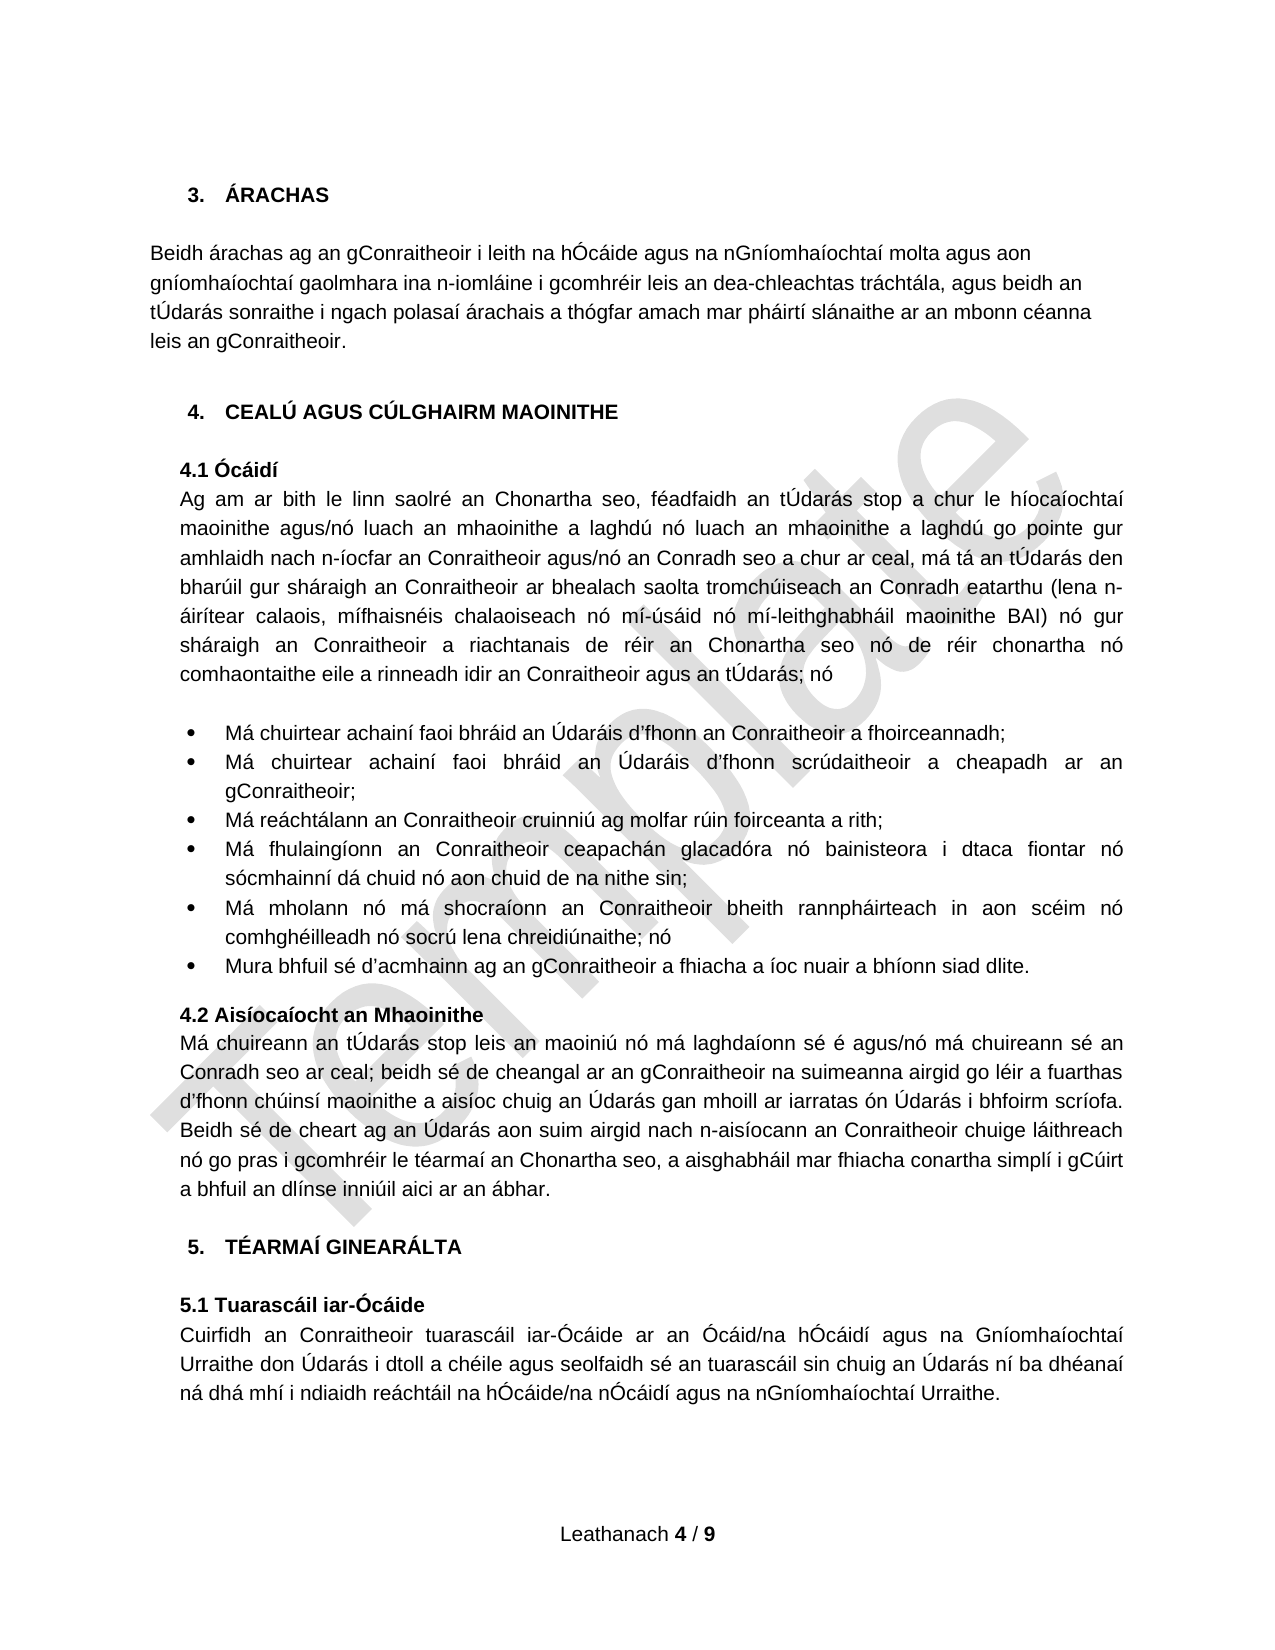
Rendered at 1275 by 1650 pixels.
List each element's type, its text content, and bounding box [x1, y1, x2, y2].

text Ag am ar bith le linn saolré an Chonartha seo, féadfaidh an tÚdarás stop a chur le híocaíochtaí maoinithe agus/nó luach an mhaoinithe a laghdú nó luach an mhaoinithe a laghdú go pointe gur amhlaidh nach n-íocfar an Conraitheoir agus/nó an Conradh seo a chur ar ceal, má tá an tÚdarás den bharúil gur sháraigh an Conraitheoir ar bhealach saolta tromchúiseach an Conradh eatarthu (lena n-áirítear calaois, mífhaisnéis chalaoiseach nó mí-úsáid nó mí-leithghabháil maoinithe BAI) nó gur sháraigh an Conraitheoir a riachtanais de réir an Chonartha seo nó de réir chonartha nó comhaontaithe eile a rinneadh idir an Conraitheoir agus an tÚdarás; nó [179, 483, 1125, 687]
list Má reáchtálann an Conraitheoir cruinniú ag molfar rúin foirceanta a rith; [187, 804, 1125, 833]
list Má mholann nó má shocraíonn an Conraitheoir bheith rannpháirteach in aon scéim nó comhghéilleadh nó socrú lena chreidiúnaithe; nó [187, 892, 1125, 950]
text 4.2 Aisíocaíocht an Mhaoinithe [150, 1003, 1125, 1027]
list TÉARMAÍ GINEARÁLTA [187, 1231, 1125, 1260]
text 5.1 Tuarascáil iar-Ócáide [150, 1289, 1125, 1319]
list Má chuirtear achainí faoi bhráid an Údaráis d’fhonn scrúdaitheoir a cheapadh ar an gConraitheoir; [187, 746, 1125, 804]
list ÁRACHAS [187, 179, 1125, 208]
list Mura bhfuil sé d’acmhainn ag an gConraitheoir a fhiacha a íoc nuair a bhíonn siad dlite. [187, 950, 1125, 979]
text Cuirfidh an Conraitheoir tuarascáil iar-Ócáide ar an Ócáid/na hÓcáidí agus na Gníomhaíochtaí Urraithe don Údarás i dtoll a chéile agus seolfaidh sé an tuarascáil sin chuig an Údarás ní ba dhéanaí ná dhá mhí i ndiaidh reáchtáil na hÓcáide/na nÓcáidí agus na nGníomhaíochtaí Urraithe. [179, 1319, 1125, 1406]
list CEALÚ agus cÚLGHAIRM maoinithe [187, 396, 1125, 425]
list Má chuirtear achainí faoi bhráid an Údaráis d’fhonn an Conraitheoir a fhoirceannadh; [187, 717, 1125, 746]
text Beidh árachas ag an gConraitheoir i leith na hÓcáide agus na nGníomhaíochtaí molta agus aon gníomhaíochtaí gaolmhara ina n-iomláine i gcomhréir leis an dea-chleachtas tráchtála, agus beidh an tÚdarás sonraithe i ngach polasaí árachais a thógfar amach mar pháirtí slánaithe ar an mbonn céanna leis an gConraitheoir. [150, 237, 1125, 354]
text Má chuireann an tÚdarás stop leis an maoiniú nó má laghdaíonn sé é agus/nó má chuireann sé an Conradh seo ar ceal; beidh sé de cheangal ar an gConraitheoir na suimeanna airgid go léir a fuarthas d’fhonn chúinsí maoinithe a aisíoc chuig an Údarás gan mhoill ar iarratas ón Údarás i bhfoirm scríofa. Beidh sé de cheart ag an Údarás aon suim airgid nach n-aisíocann an Conraitheoir chuige láithreach nó go pras i gcomhréir le téarmaí an Chonartha seo, a aisghabháil mar fhiacha conartha simplí i gCúirt a bhfuil an dlínse inniúil aici ar an ábhar. [179, 1027, 1125, 1202]
text 4.1 Ócáidí [179, 454, 1125, 483]
list Má fhulaingíonn an Conraitheoir ceapachán glacadóra nó bainisteora i dtaca fiontar nó sócmhainní dá chuid nó aon chuid de na nithe sin; [187, 833, 1125, 892]
